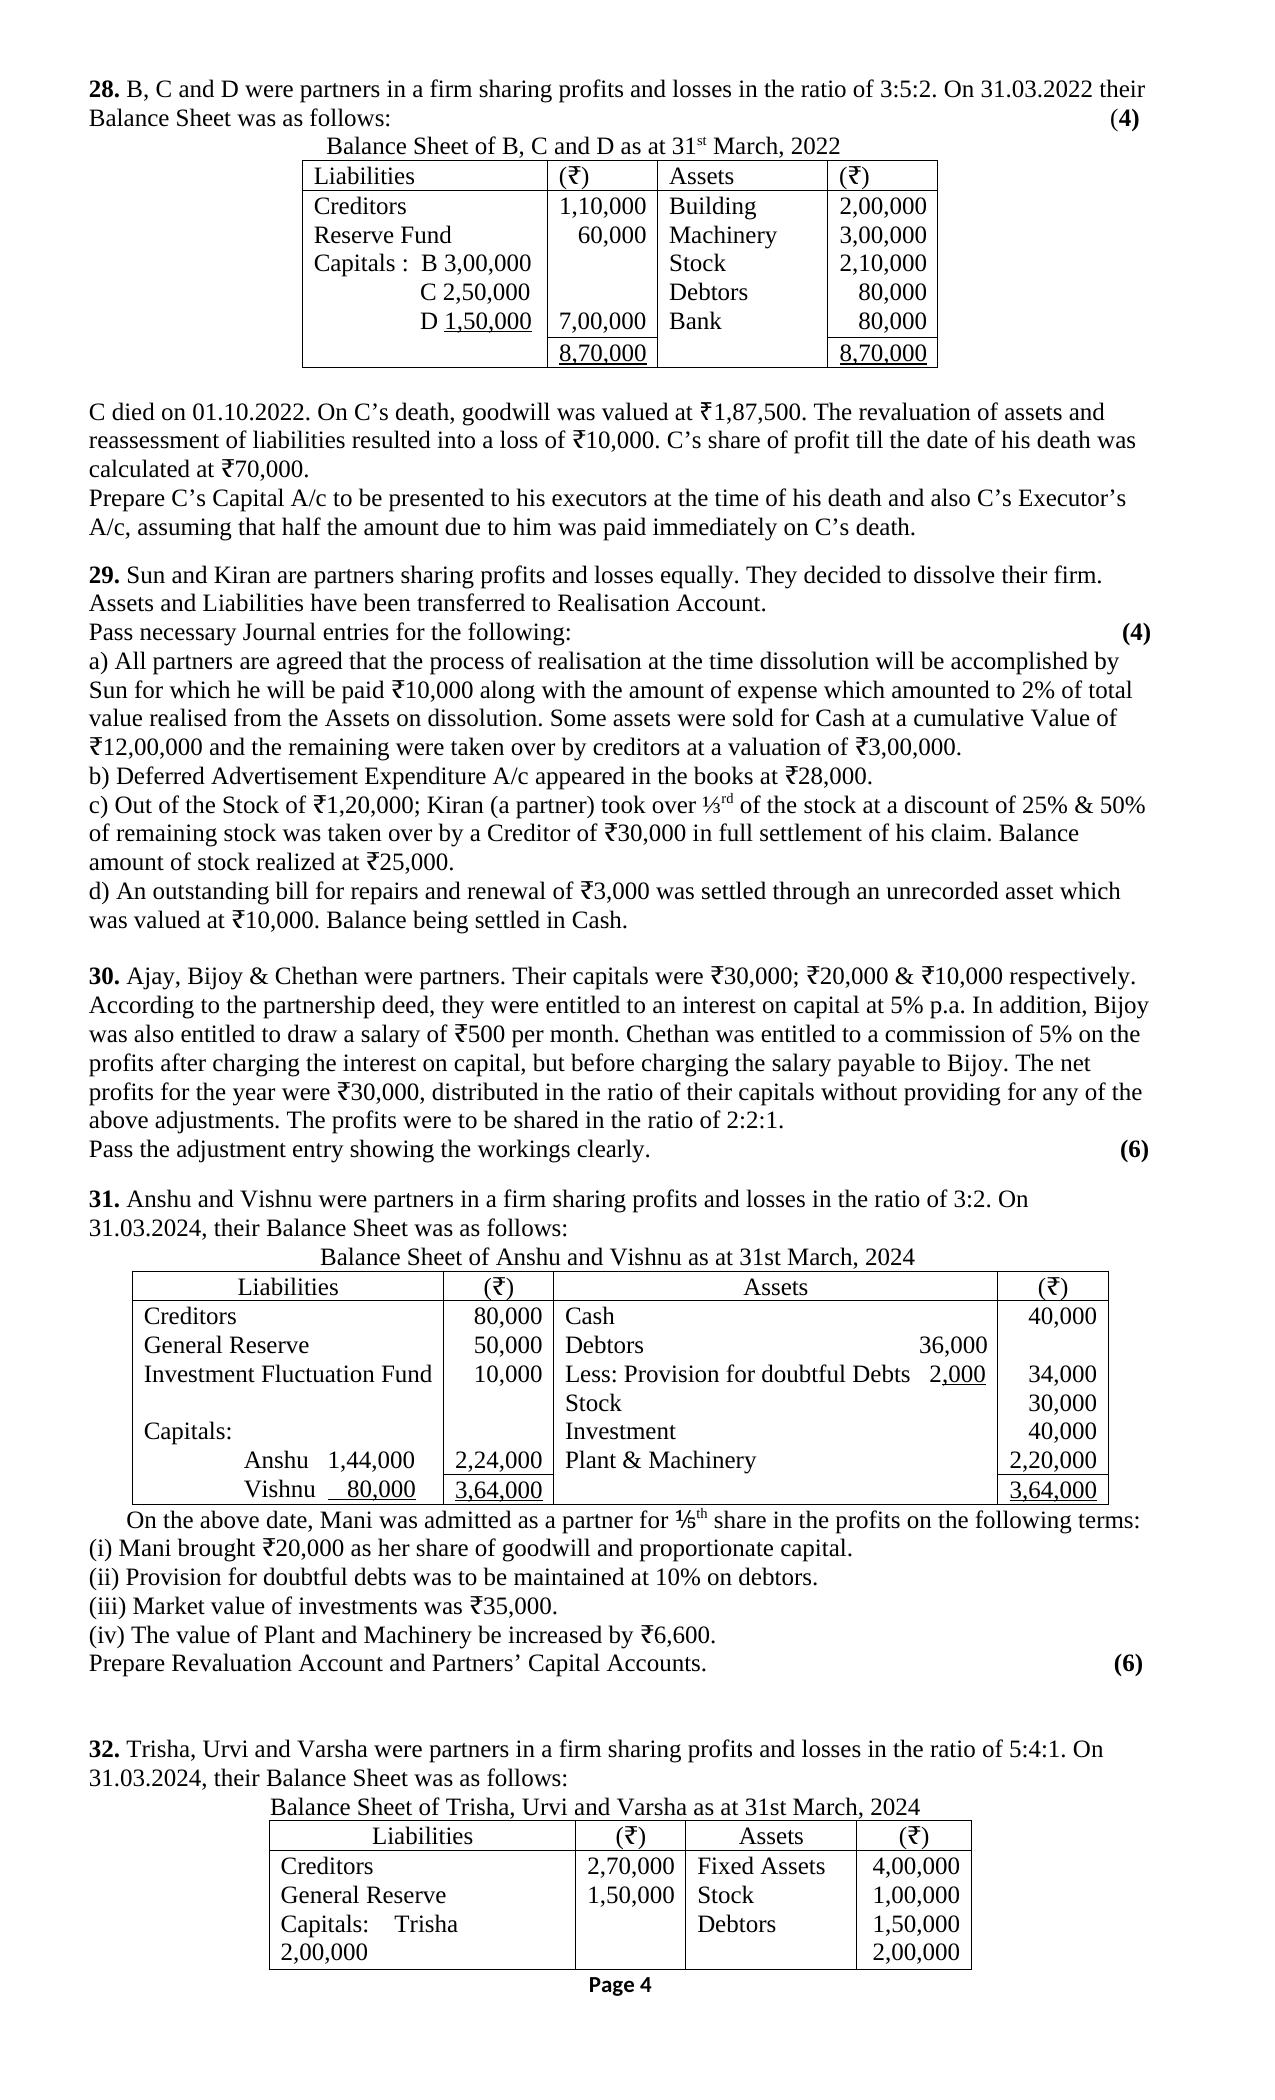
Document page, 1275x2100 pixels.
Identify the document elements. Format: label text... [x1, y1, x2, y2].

list (iv) The value of Plant and Machinery be increased by ₹6,600. Prepare Revaluation Account and Partners’ Capital Accounts. (6) [89, 1620, 1152, 1734]
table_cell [686, 1851, 856, 1969]
table_cell Creditors Reserve Fund Capitals : B 3,00,000 C 2,50,000 D 1,50,000 [303, 191, 547, 367]
table_header (₹) [828, 161, 937, 190]
list Ajay, Bijoy & Chethan were partners. Their capitals were ₹30,000; ₹20,000 & ₹10,000 respectively. According to the partnership deed, they were entitled to an interest on capital at 5% p.a. In addition, Bijoy was also entitled to draw a salary of ₹500 per month. Chethan was entitled to a commission of 5% on the profits after charging the interest on capital, but before charging the salary payable to Bijoy. The net profits for the year were ₹30,000, distributed in the ratio of their capitals without providing for any of the above adjustments. The profits were to be shared in the ratio of 2:2:1. Pass the adjustment entry showing the workings clearly. (6) [89, 962, 1152, 1163]
table_header Assets [658, 161, 827, 190]
text a) All partners are agreed that the process of realisation at the time dissolution will be accomplished by Sun for which he will be paid ₹10,000 along with the amount of expense which amounted to 2% of total value realised from the Assets on dissolution. Some assets were sold for Cash at a cumulative Value of ₹12,00,000 and the remaining were taken over by creditors at a valuation of ₹3,00,000. [89, 646, 1152, 761]
list (ii) Provision for doubtful debts was to be maintained at 10% on debtors. [89, 1562, 1152, 1591]
text Prepare C’s Capital A/c to be presented to his executors at the time of his death and also C’s Executor’s A/c, assuming that half the amount due to him was paid immediately on C’s death. [89, 483, 1152, 541]
text d) An outstanding bill for repairs and renewal of ₹3,000 was settled through an unrecorded asset which was valued at ₹10,000. Balance being settled in Cash. [89, 876, 1152, 962]
list B, C and D were partners in a firm sharing profits and losses in the ratio of 3:5:2. On 31.03.2022 their Balance Sheet was as follows: (4) Balance Sheet of B, C and D as at 31st March, 2022 [89, 74, 1152, 160]
list Sun and Kiran are partners sharing profits and losses equally. They decided to dissolve their firm. Assets and Liabilities have been transferred to Realisation Account. Pass necessary Journal entries for the following: (4) [89, 560, 1152, 646]
table_header Liabilities [303, 161, 547, 190]
table_header (₹) [857, 1821, 971, 1850]
table_cell 8,70,000 [548, 338, 657, 367]
table_cell 8,70,000 [828, 338, 937, 367]
table_cell 80,000 50,000 10,000 2,24,000 [444, 1301, 553, 1474]
list (i) Mani brought ₹20,000 as her share of goodwill and proportionate capital. [89, 1533, 1152, 1562]
text C died on 01.10.2022. On C’s death, goodwill was valued at ₹1,87,500. The revaluation of assets and reassessment of liabilities resulted into a loss of ₹10,000. C’s share of profit till the date of his death was calculated at ₹70,000. [89, 368, 1152, 483]
table_cell Cash Debtors 36,000 Less: Provision for doubtful Debts 2,000 Stock Investment Plant & Machinery [554, 1301, 997, 1504]
list On the above date, Mani was admitted as a partner for ⅕th share in the profits on the following terms: [89, 1505, 1152, 1533]
table_header (₹) [548, 161, 657, 190]
text Balance Sheet of Trisha, Urvi and Varsha as at 31st March, 2024 [89, 1792, 1152, 1820]
list Anshu and Vishnu were partners in a firm sharing profits and losses in the ratio of 3:2. On 31.03.2024, their Balance Sheet was as follows: [89, 1184, 1152, 1242]
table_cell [270, 1851, 575, 1969]
table_header (₹) [576, 1821, 685, 1850]
table_header Liabilities [133, 1272, 443, 1300]
table_header Assets [686, 1821, 856, 1850]
table_cell 3,64,000 [998, 1475, 1108, 1504]
table_cell 2,00,000 3,00,000 2,10,000 80,000 80,000 [828, 191, 937, 337]
table_cell 3,64,000 [444, 1475, 553, 1504]
table_cell 1,10,000 60,000 7,00,000 [548, 191, 657, 337]
table_header (₹) [998, 1272, 1108, 1300]
list Trisha, Urvi and Varsha were partners in a firm sharing profits and losses in the ratio of 5:4:1. On 31.03.2024, their Balance Sheet was as follows: [89, 1734, 1152, 1792]
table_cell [857, 1851, 971, 1969]
table_cell 40,000 34,000 30,000 40,000 2,20,000 [998, 1301, 1108, 1474]
text c) Out of the Stock of ₹1,20,000; Kiran (a partner) took over ⅓rd of the stock at a discount of 25% & 50% of remaining stock was taken over by a Creditor of ₹30,000 in full settlement of his claim. Balance amount of stock realized at ₹25,000. [89, 790, 1152, 876]
table_cell Building Machinery Stock Debtors Bank [658, 191, 827, 367]
list Balance Sheet of Anshu and Vishnu as at 31st March, 2024 [89, 1242, 1152, 1271]
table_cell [576, 1851, 685, 1969]
list (iii) Market value of investments was ₹35,000. [89, 1591, 1152, 1620]
table_header (₹) [444, 1272, 553, 1300]
table_header Assets [554, 1272, 997, 1300]
text b) Deferred Advertisement Expenditure A/c appeared in the books at ₹28,000. [89, 761, 1152, 790]
table_header Liabilities [270, 1821, 575, 1850]
table_cell Creditors General Reserve Investment Fluctuation Fund Capitals: Anshu 1,44,000 Vishnu 80,000 [133, 1301, 443, 1504]
